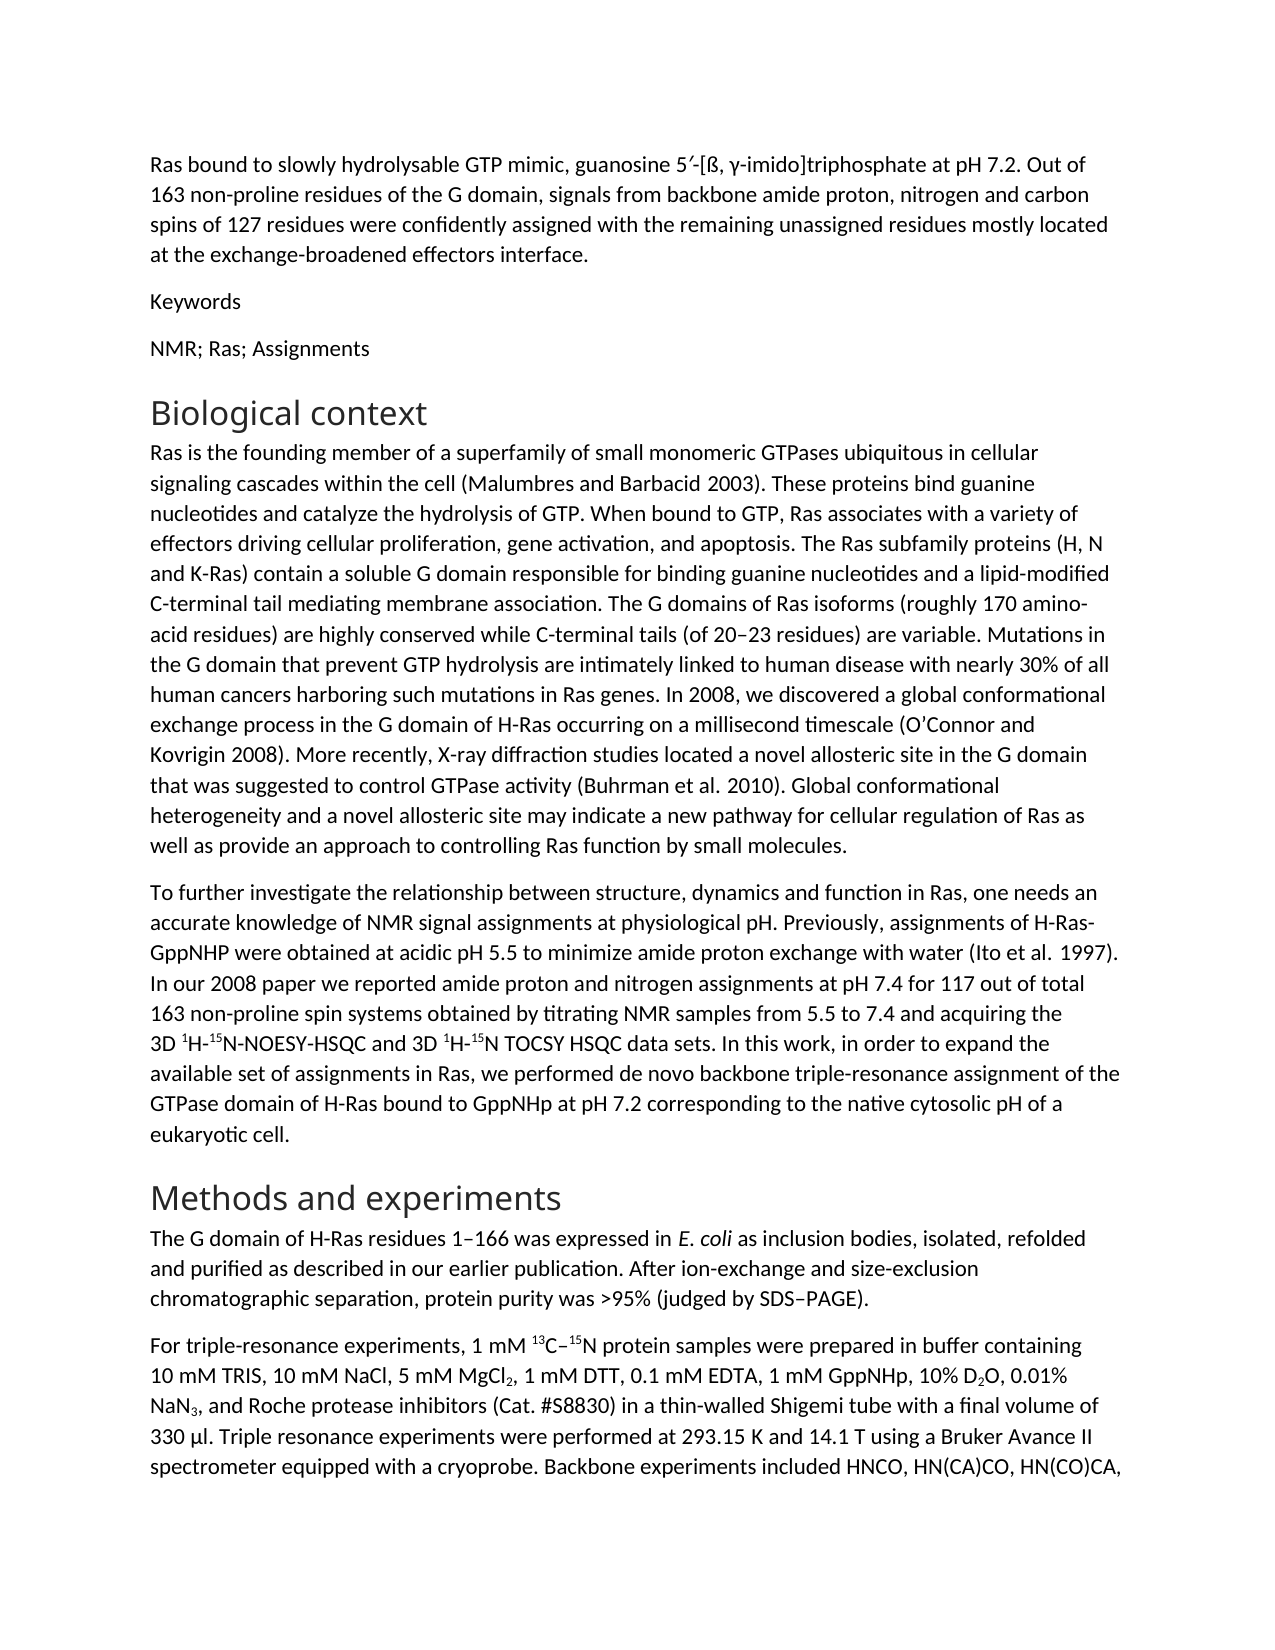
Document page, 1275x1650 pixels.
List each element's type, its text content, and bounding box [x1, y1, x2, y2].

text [150, 150, 1125, 269]
subtitle Biological context [150, 389, 1125, 435]
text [150, 1331, 1125, 1480]
text Keywords [150, 287, 1125, 316]
text NMR; Ras; Assignments [150, 334, 1125, 362]
text To further investigate the relationship between structure, dynamics and function in Ras, one needs an accurate knowledge of NMR signal assignments at physiological pH. Previously, assignments of H-Ras-GppNHP were obtained at acidic pH 5.5 to minimize amide proton exchange with water (Ito et al. 1997). In our 2008 paper we reported amide proton and nitrogen assignments at pH 7.4 for 117 out of total 163 non-proline spin systems obtained by titrating NMR samples from 5.5 to 7.4 and acquiring the 3D 1H-15N-NOESY-HSQC and 3D 1H-15N TOCSY HSQC data sets. In this work, in order to expand the available set of assignments in Ras, we performed de novo backbone triple-resonance assignment of the GTPase domain of H-Ras bound to GppNHp at pH 7.2 corresponding to the native cytosolic pH of a eukaryotic cell. [150, 878, 1125, 1148]
subtitle Methods and experiments [150, 1175, 1125, 1220]
text Ras is the founding member of a superfamily of small monomeric GTPases ubiquitous in cellular signaling cascades within the cell (Malumbres and Barbacid 2003). These proteins bind guanine nucleotides and catalyze the hydrolysis of GTP. When bound to GTP, Ras associates with a variety of effectors driving cellular proliferation, gene activation, and apoptosis. The Ras subfamily proteins (H, N and K-Ras) contain a soluble G domain responsible for binding guanine nucleotides and a lipid-modified C-terminal tail mediating membrane association. The G domains of Ras isoforms (roughly 170 amino-acid residues) are highly conserved while C-terminal tails (of 20–23 residues) are variable. Mutations in the G domain that prevent GTP hydrolysis are intimately linked to human disease with nearly 30% of all human cancers harboring such mutations in Ras genes. In 2008, we discovered a global conformational exchange process in the G domain of H-Ras occurring on a millisecond timescale (O’Connor and Kovrigin 2008). More recently, X-ray diffraction studies located a novel allosteric site in the G domain that was suggested to control GTPase activity (Buhrman et al. 2010). Global conformational heterogeneity and a novel allosteric site may indicate a new pathway for cellular regulation of Ras as well as provide an approach to controlling Ras function by small molecules. [150, 438, 1125, 859]
text The G domain of H-Ras residues 1–166 was expressed in E. coli as inclusion bodies, isolated, refolded and purified as described in our earlier publication. After ion-exchange and size-exclusion chromatographic separation, protein purity was >95% (judged by SDS–PAGE). [150, 1224, 1125, 1312]
